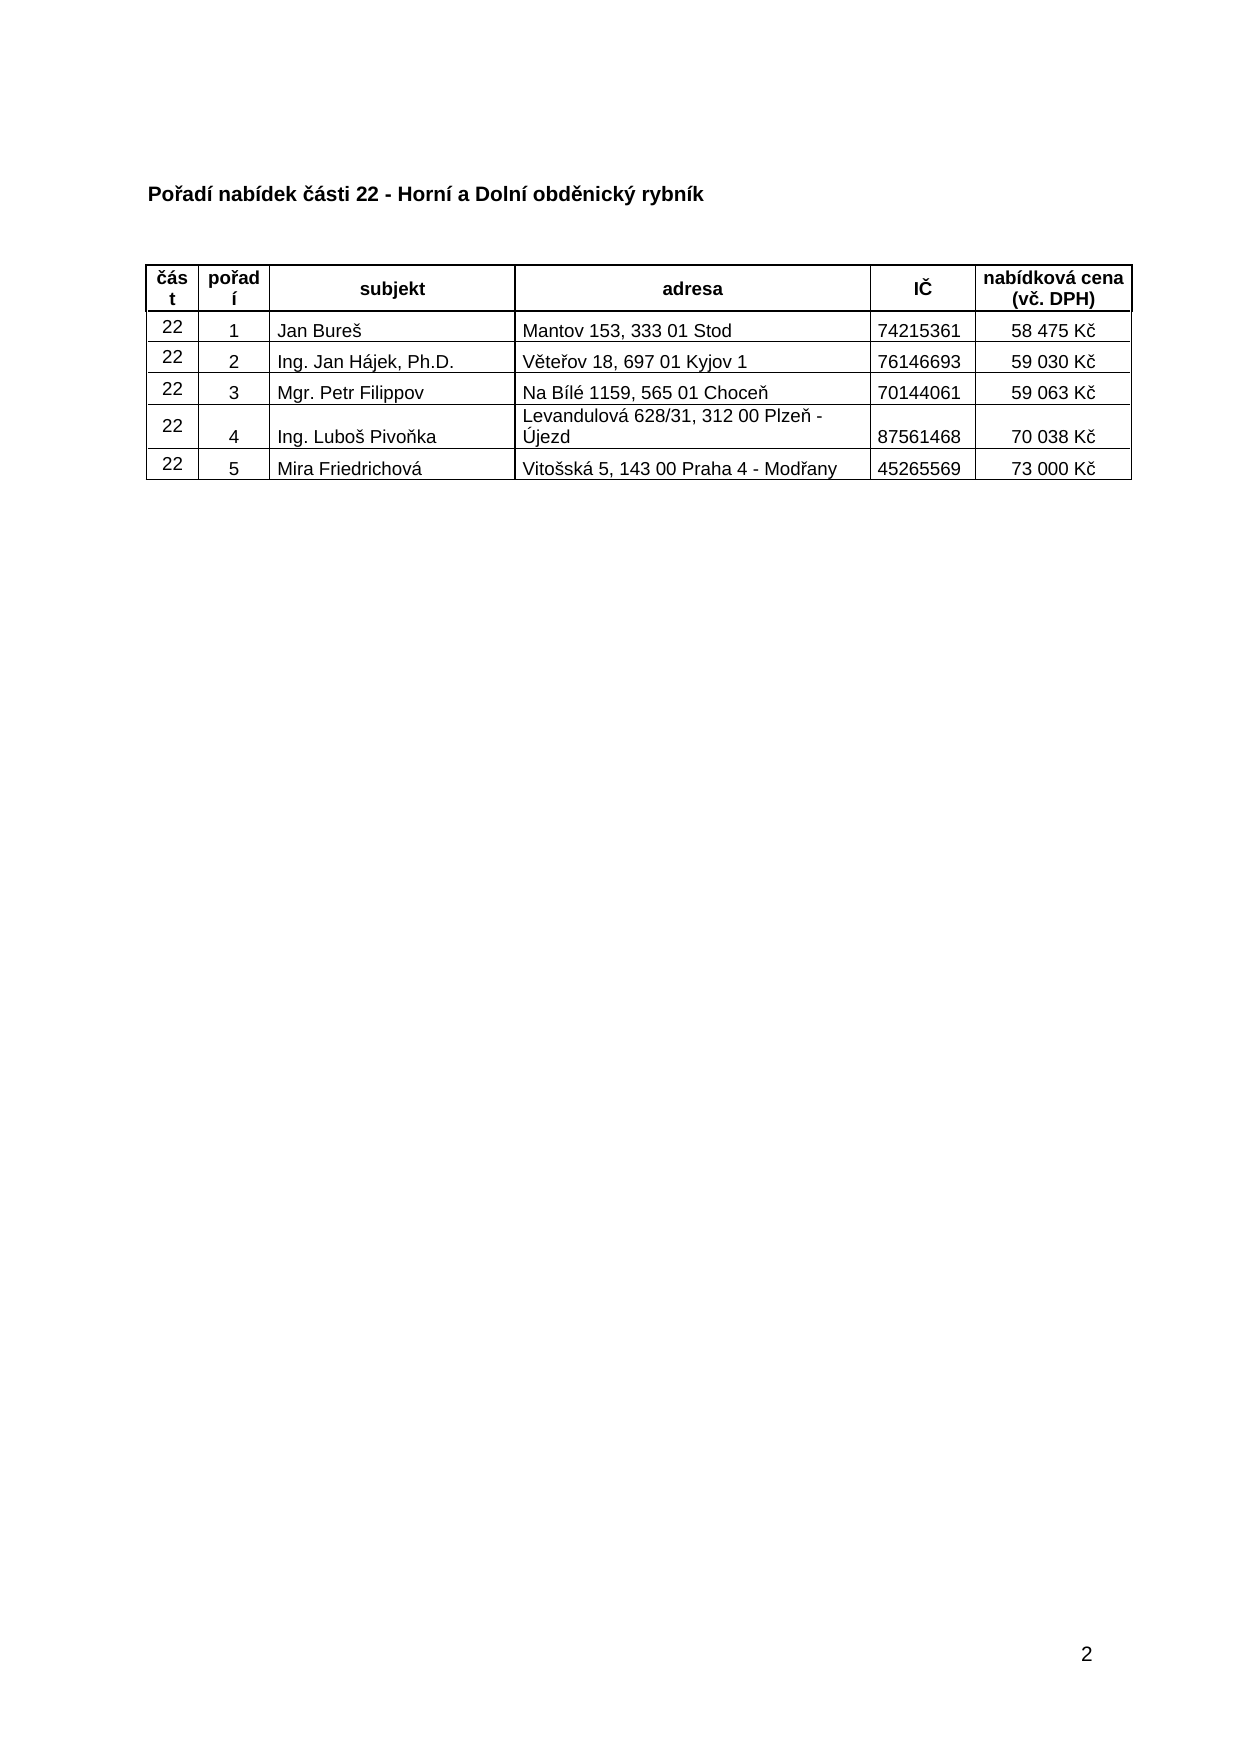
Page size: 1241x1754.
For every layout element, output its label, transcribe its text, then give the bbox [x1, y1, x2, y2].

table_header adresa [516, 266, 870, 310]
table_cell Levandulová 628/31, 312 00 Plzeň - Újezd [516, 405, 870, 448]
table_header IČ [871, 266, 975, 310]
table_cell Mantov 153, 333 01 Stod [516, 312, 870, 341]
table_cell 76146693 [871, 342, 975, 372]
table_cell Mira Friedrichová [270, 449, 514, 479]
table_cell 70144061 [871, 373, 975, 403]
table_cell 59 030 Kč [976, 341, 1131, 372]
table_cell Věteřov 18, 697 01 Kyjov 1 [516, 342, 870, 372]
table_cell 58 475 Kč [976, 310, 1131, 341]
table_cell 22 [147, 405, 198, 448]
table_cell Vitošská 5, 143 00 Praha 4 - Modřany [516, 449, 870, 479]
table_cell 70 038 Kč [976, 404, 1131, 448]
table_cell 22 [147, 342, 198, 372]
table_cell 22 [147, 311, 198, 341]
table_cell 59 063 Kč [976, 372, 1131, 403]
table_cell 74215361 [871, 312, 975, 341]
table_cell Ing. Jan Hájek, Ph.D. [270, 342, 514, 372]
table_cell 5 [199, 449, 269, 479]
table_cell 2 [199, 342, 269, 372]
table_cell 1 [199, 312, 269, 341]
table_cell Na Bílé 1159, 565 01 Choceň [516, 373, 870, 403]
table_cell 22 [147, 373, 198, 403]
table_cell Mgr. Petr Filippov [270, 373, 514, 403]
table_cell 87561468 [871, 405, 975, 448]
table_header pořadí [199, 266, 269, 310]
table_cell Ing. Luboš Pivoňka [270, 405, 514, 448]
table_cell 45265569 [871, 449, 975, 479]
table_cell 4 [199, 405, 269, 448]
table_cell Jan Bureš [270, 312, 514, 341]
table_cell 3 [199, 373, 269, 403]
table_header subjekt [270, 266, 514, 310]
table_header část [147, 266, 198, 310]
table_header nabídková cena (vč. DPH) [976, 266, 1131, 310]
table_cell 22 [147, 449, 198, 479]
text Pořadí nabídek části 22 - Horní a Dolní obděnický rybník [148, 177, 1092, 206]
table_cell 73 000 Kč [976, 448, 1131, 479]
